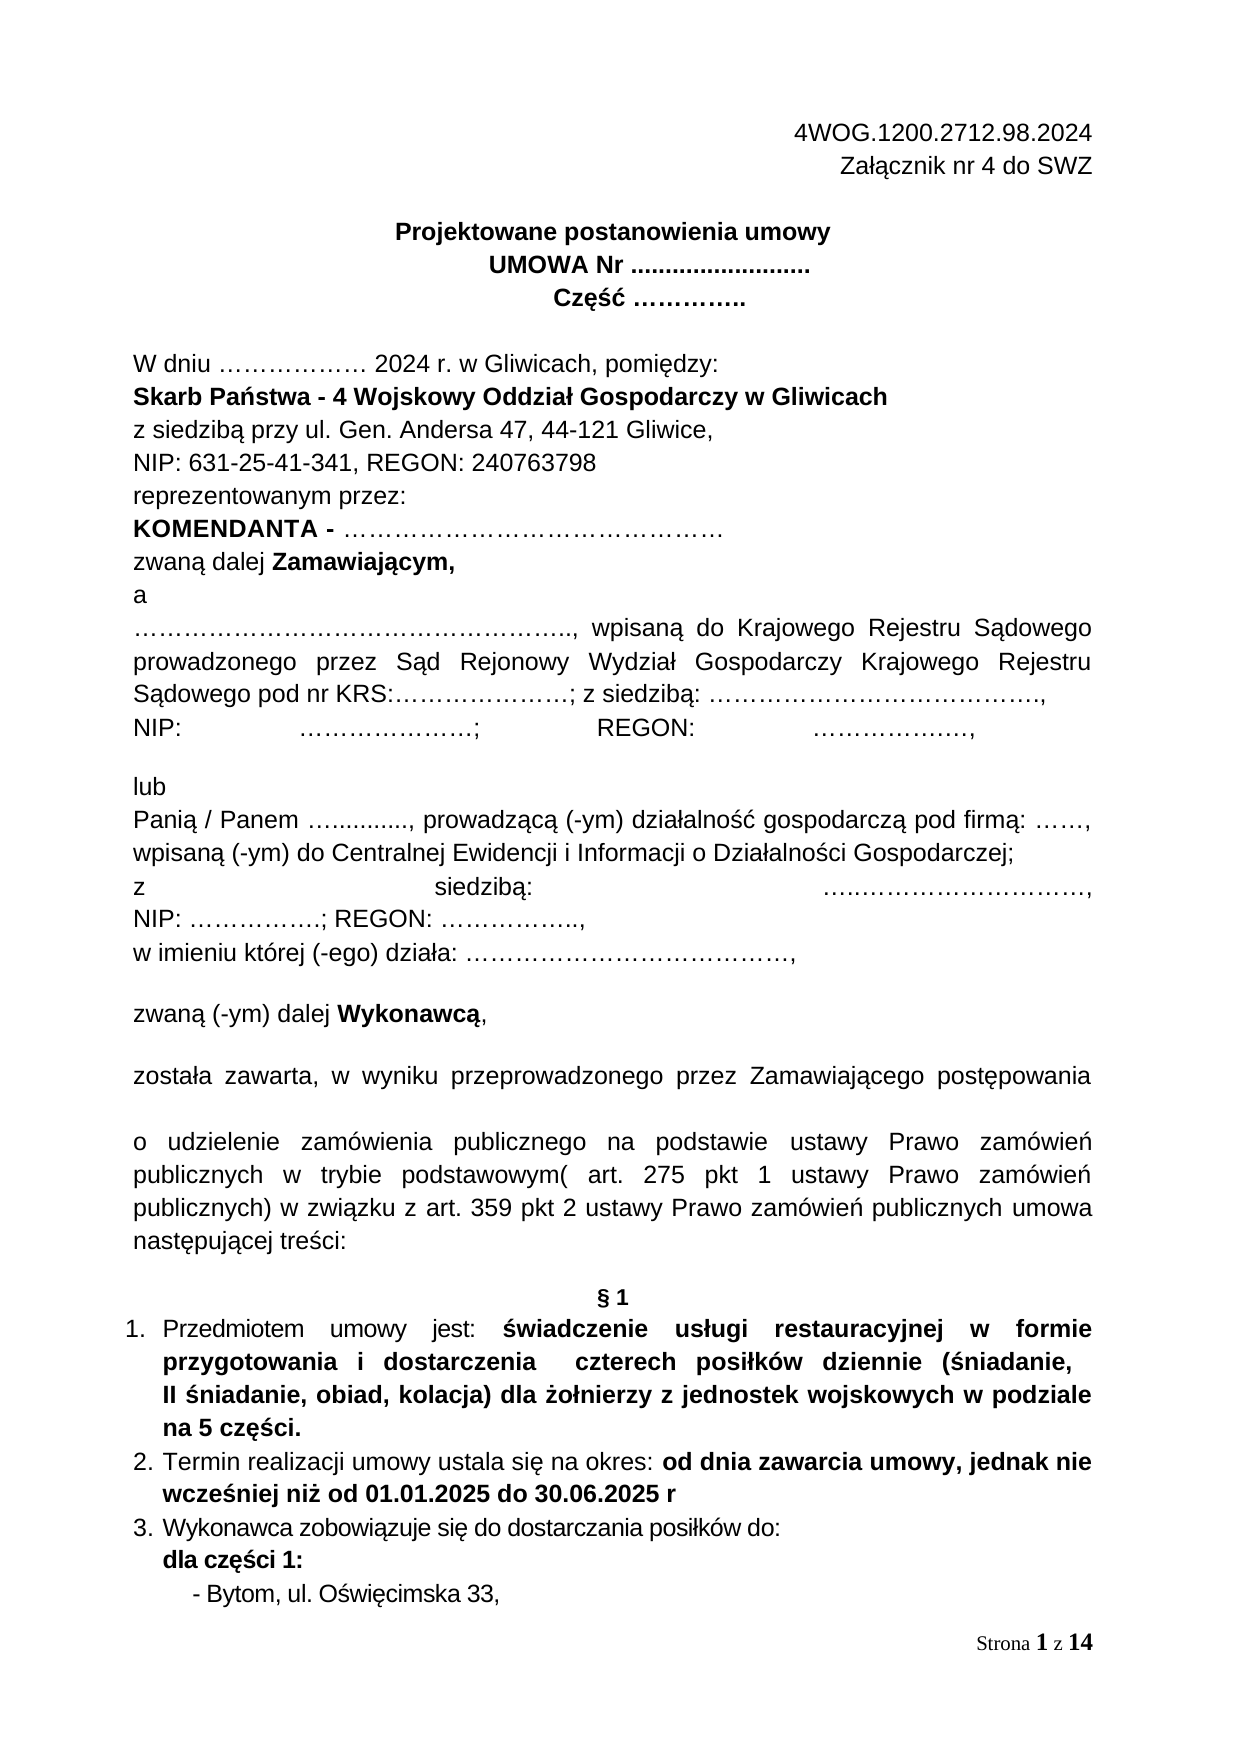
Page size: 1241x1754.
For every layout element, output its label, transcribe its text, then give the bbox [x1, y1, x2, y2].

text z siedzibą: …..………………………, NIP: …………….; REGON: …………….., [133, 871, 1093, 933]
text zwaną (-ym) dalej Wykonawcą, [133, 999, 1093, 1028]
text reprezentowanym przez: [133, 481, 1093, 510]
text Projektowane postanowienia umowy [133, 217, 1093, 246]
text została zawarta, w wyniku przeprowadzonego przez Zamawiającego postępowania o udzielenie zamówienia publicznego na podstawie ustawy Prawo zamówień publicznych w trybie podstawowym( art. 275 pkt 1 ustawy Prawo zamówień publicznych) w związku z art. 359 pkt 2 ustawy Prawo zamówień publicznych umowa następującej treści: [133, 1061, 1093, 1255]
list Wykonawca zobowiązuje się do dostarczania posiłków do: [133, 1512, 1093, 1541]
text KOMENDANTA - ……………………………………… [133, 514, 1093, 543]
text § 1 [133, 1284, 1093, 1311]
text 4WOG.1200.2712.98.2024 [133, 118, 1093, 147]
text NIP: 631-25-41-341, REGON: 240763798 [133, 448, 1093, 477]
list Przedmiotem umowy jest: świadczenie usługi restauracyjnej w formie przygotowania i dostarczenia czterech posiłków dziennie (śniadanie, II śniadanie, obiad, kolacja) dla żołnierzy z jednostek wojskowych w podziale na 5 części. [125, 1314, 1093, 1442]
text Część ………….. [133, 283, 1093, 312]
text a [133, 580, 1093, 609]
text NIP: …………………; REGON: …………….…, [133, 712, 1093, 769]
text w imieniu której (-ego) działa: …………………………………, [133, 937, 1093, 966]
text Skarb Państwa - 4 Wojskowy Oddział Gospodarczy w Gliwicach [133, 382, 1093, 411]
text …………………………………………….., wpisaną do Krajowego Rejestru Sądowego prowadzonego przez Sąd Rejonowy Wydział Gospodarczy Krajowego Rejestru Sądowego pod nr KRS:…………………; z siedzibą: …………………………………., [133, 613, 1093, 708]
text Załącznik nr 4 do SWZ [133, 151, 1093, 180]
text lub [133, 772, 1093, 801]
text W dniu ……………… 2024 r. w Gliwicach, pomiędzy: [133, 349, 1093, 378]
text UMOWA Nr .......................... [133, 250, 1093, 279]
list Termin realizacji umowy ustala się na okres: od dnia zawarcia umowy, jednak nie wcześniej niż od 01.01.2025 do 30.06.2025 r [133, 1446, 1093, 1508]
text zwaną dalej Zamawiającym, [133, 547, 1093, 576]
text z siedzibą przy ul. Gen. Andersa 47, 44-121 Gliwice, [133, 415, 1093, 444]
list - Bytom, ul. Oświęcimska 33, [192, 1578, 1093, 1607]
text Panią / Panem …..........., prowadzącą (-ym) działalność gospodarczą pod firmą: ……, wpisaną (-ym) do Centralnej Ewidencji i Informacji o Działalności Gospodarczej; [133, 805, 1093, 867]
list dla części 1: [162, 1546, 1093, 1574]
